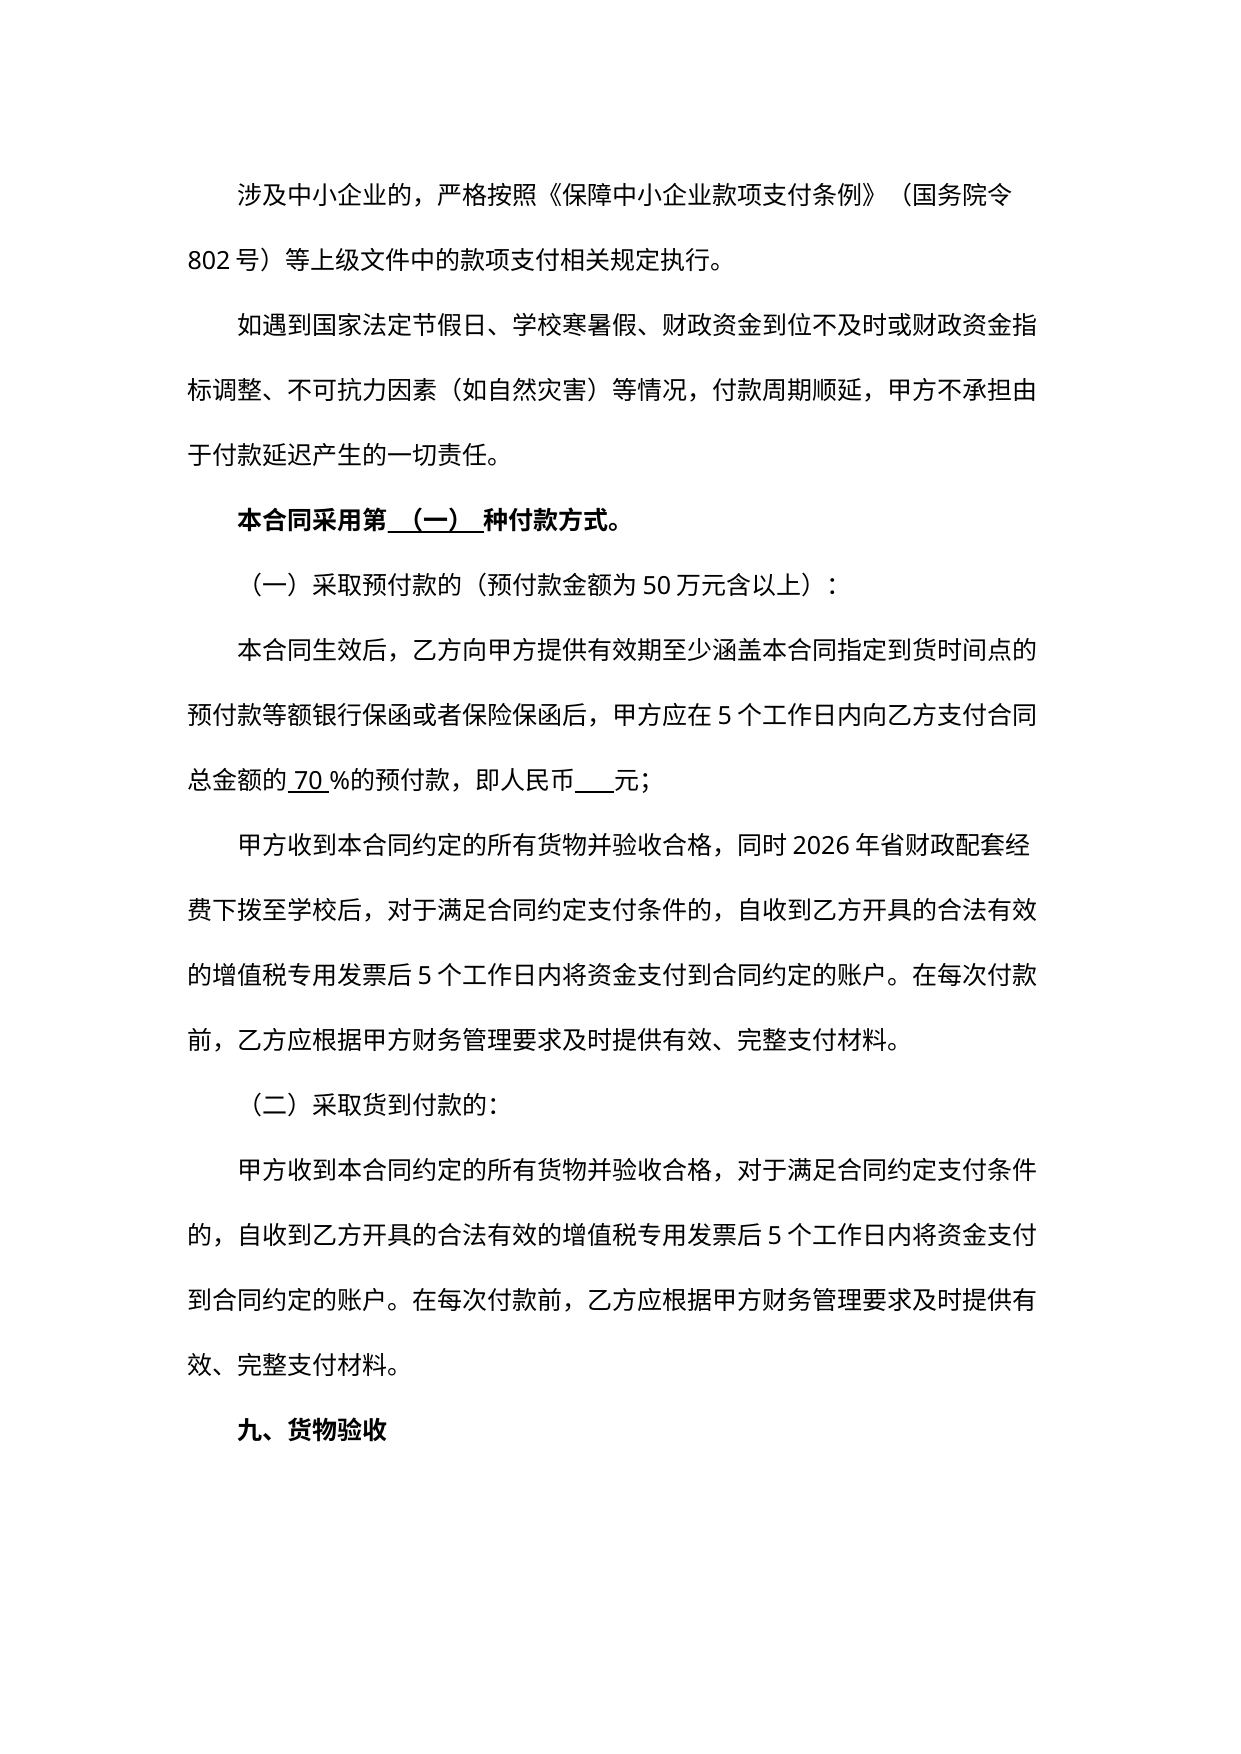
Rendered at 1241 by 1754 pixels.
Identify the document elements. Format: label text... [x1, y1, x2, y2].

text （二）采取货到付款的： [187, 1072, 1053, 1137]
text 本合同采用第_（一）_种付款方式。 [187, 487, 1053, 552]
text 本合同生效后，乙方向甲方提供有效期至少涵盖本合同指定到货时间点的预付款等额银行保函或者保险保函后，甲方应在5个工作日内向乙方支付合同总金额的 70 %的预付款，即人民币 元； [187, 617, 1053, 812]
text 如遇到国家法定节假日、学校寒暑假、财政资金到位不及时或财政资金指标调整、不可抗力因素（如自然灾害）等情况，付款周期顺延，甲方不承担由于付款延迟产生的一切责任。 [187, 292, 1053, 487]
text 九、货物验收 [187, 1397, 1053, 1462]
text （一）采取预付款的（预付款金额为50万元含以上）： [187, 552, 1053, 617]
text 甲方收到本合同约定的所有货物并验收合格，同时2026年省财政配套经费下拨至学校后，对于满足合同约定支付条件的，自收到乙方开具的合法有效的增值税专用发票后5个工作日内将资金支付到合同约定的账户。在每次付款前，乙方应根据甲方财务管理要求及时提供有效、完整支付材料。 [187, 812, 1053, 1072]
text 甲方收到本合同约定的所有货物并验收合格，对于满足合同约定支付条件的，自收到乙方开具的合法有效的增值税专用发票后5个工作日内将资金支付到合同约定的账户。在每次付款前，乙方应根据甲方财务管理要求及时提供有效、完整支付材料。 [187, 1137, 1053, 1397]
text 涉及中小企业的，严格按照《保障中小企业款项支付条例》（国务院令802号）等上级文件中的款项支付相关规定执行。 [187, 162, 1053, 292]
